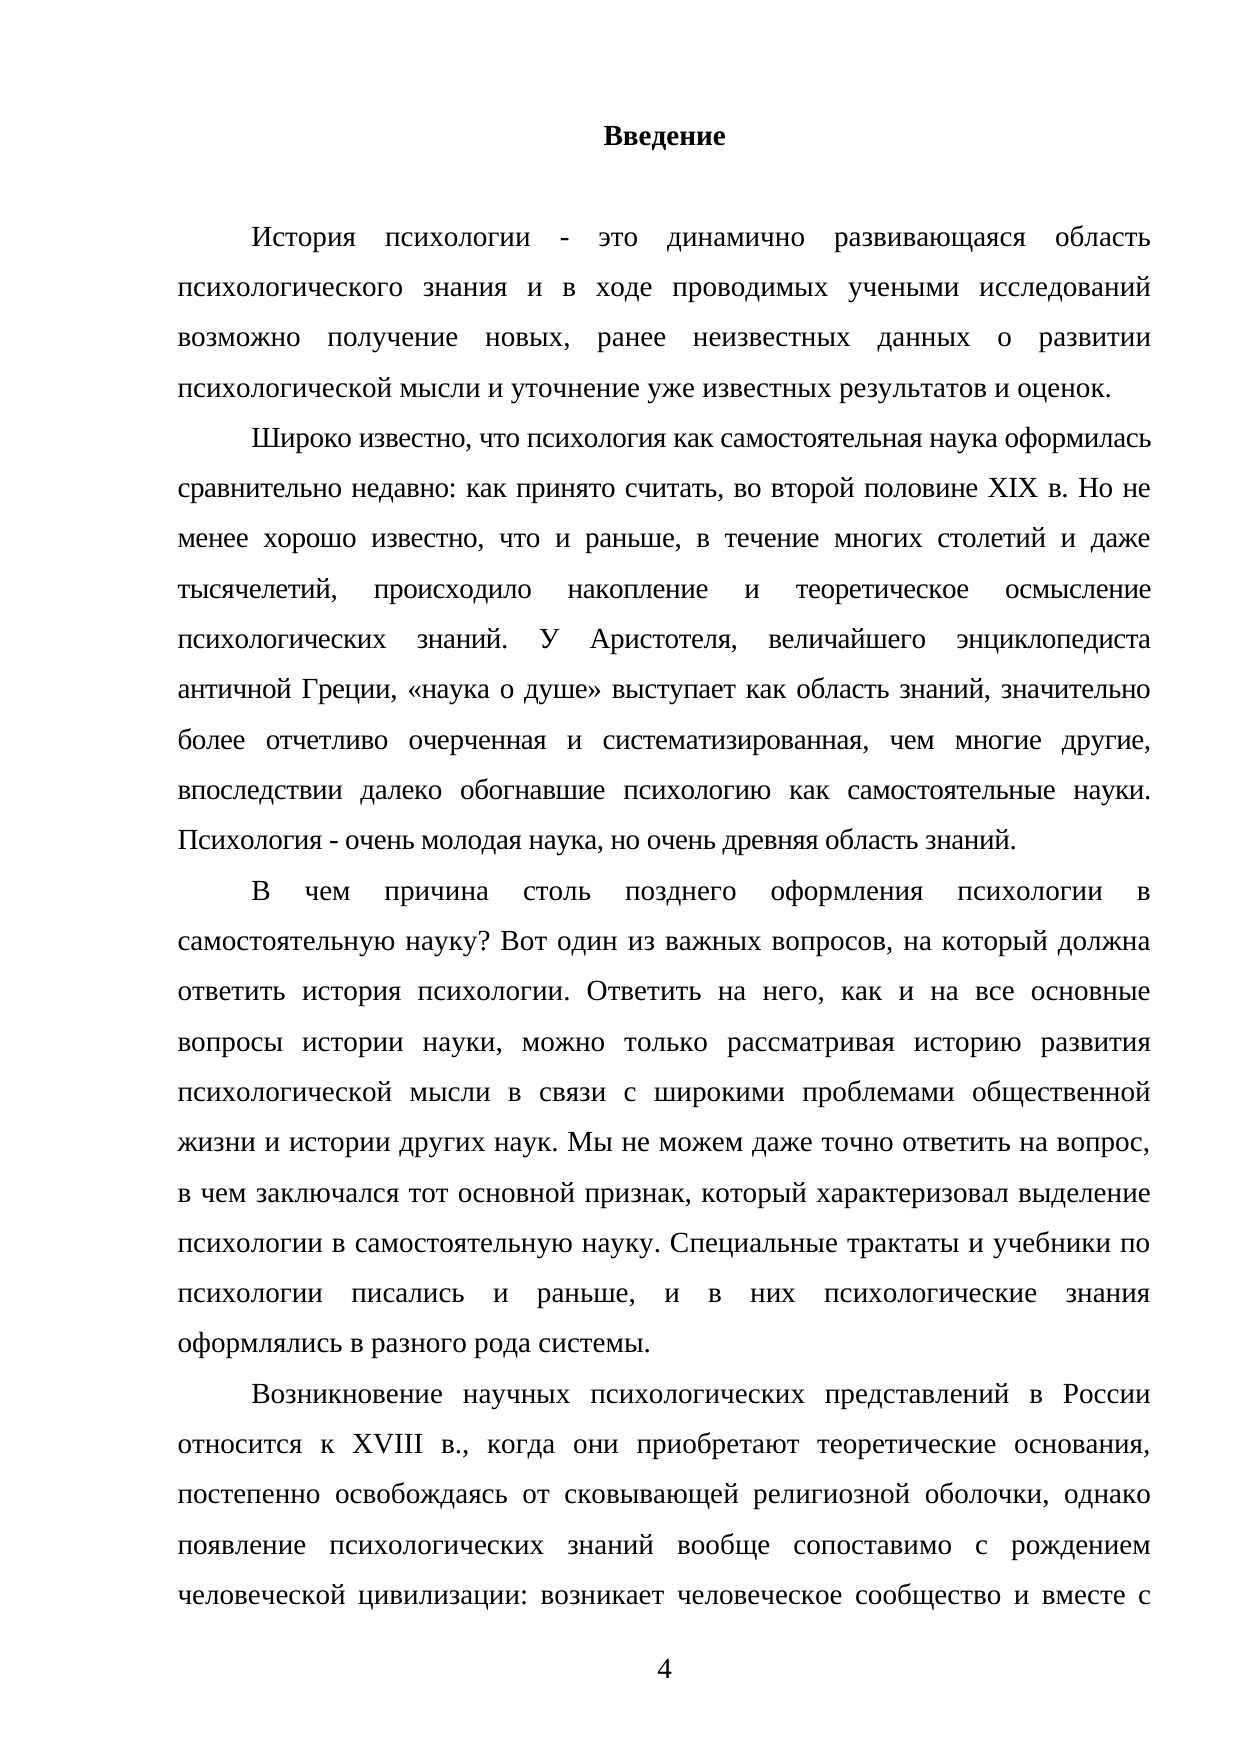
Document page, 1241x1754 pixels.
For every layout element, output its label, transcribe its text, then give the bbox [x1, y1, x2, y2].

text Широко известно, что психология как самостоятельная наука оформилась сравнительно недавно: как принято считать, во второй половине XIX в. Но не менее хорошо известно, что и раньше, в течение многих столетий и даже тысячелетий, происходило накопление и теоретическое осмысление психологических знаний. У Аристотеля, величайшего энциклопедиста античной Греции, «наука о душе» выступает как область знаний, значительно более отчетливо очерченная и систематизированная, чем многие другие, впоследствии далеко обогнавшие психологию как самостоятельные науки. Психология - очень молодая наука, но очень древняя область знаний. [177, 420, 1152, 856]
text В чем причина столь позднего оформления психологии в самостоятельную науку? Вот один из важных вопросов, на который должна ответить история психологии. Ответить на него, как и на все основные вопросы истории науки, можно только рассматривая историю развития психологической мысли в связи с широкими проблемами общественной жизни и истории других наук. Мы не можем даже точно ответить на вопрос, в чем заключался тот основной признак, который характеризовал выделение психологии в самостоятельную науку. Специальные трактаты и учебники по психологии писались и раньше, и в них психологические знания оформлялись в разного рода системы. [177, 873, 1152, 1359]
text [177, 1376, 1152, 1611]
text Введение [177, 118, 1152, 152]
text История психологии - это динамично развивающаяся область психологического знания и в ходе проводимых учеными исследований возможно получение новых, ранее неизвестных данных о развитии психологической мысли и уточнение уже известных результатов и оценок. [177, 219, 1152, 403]
